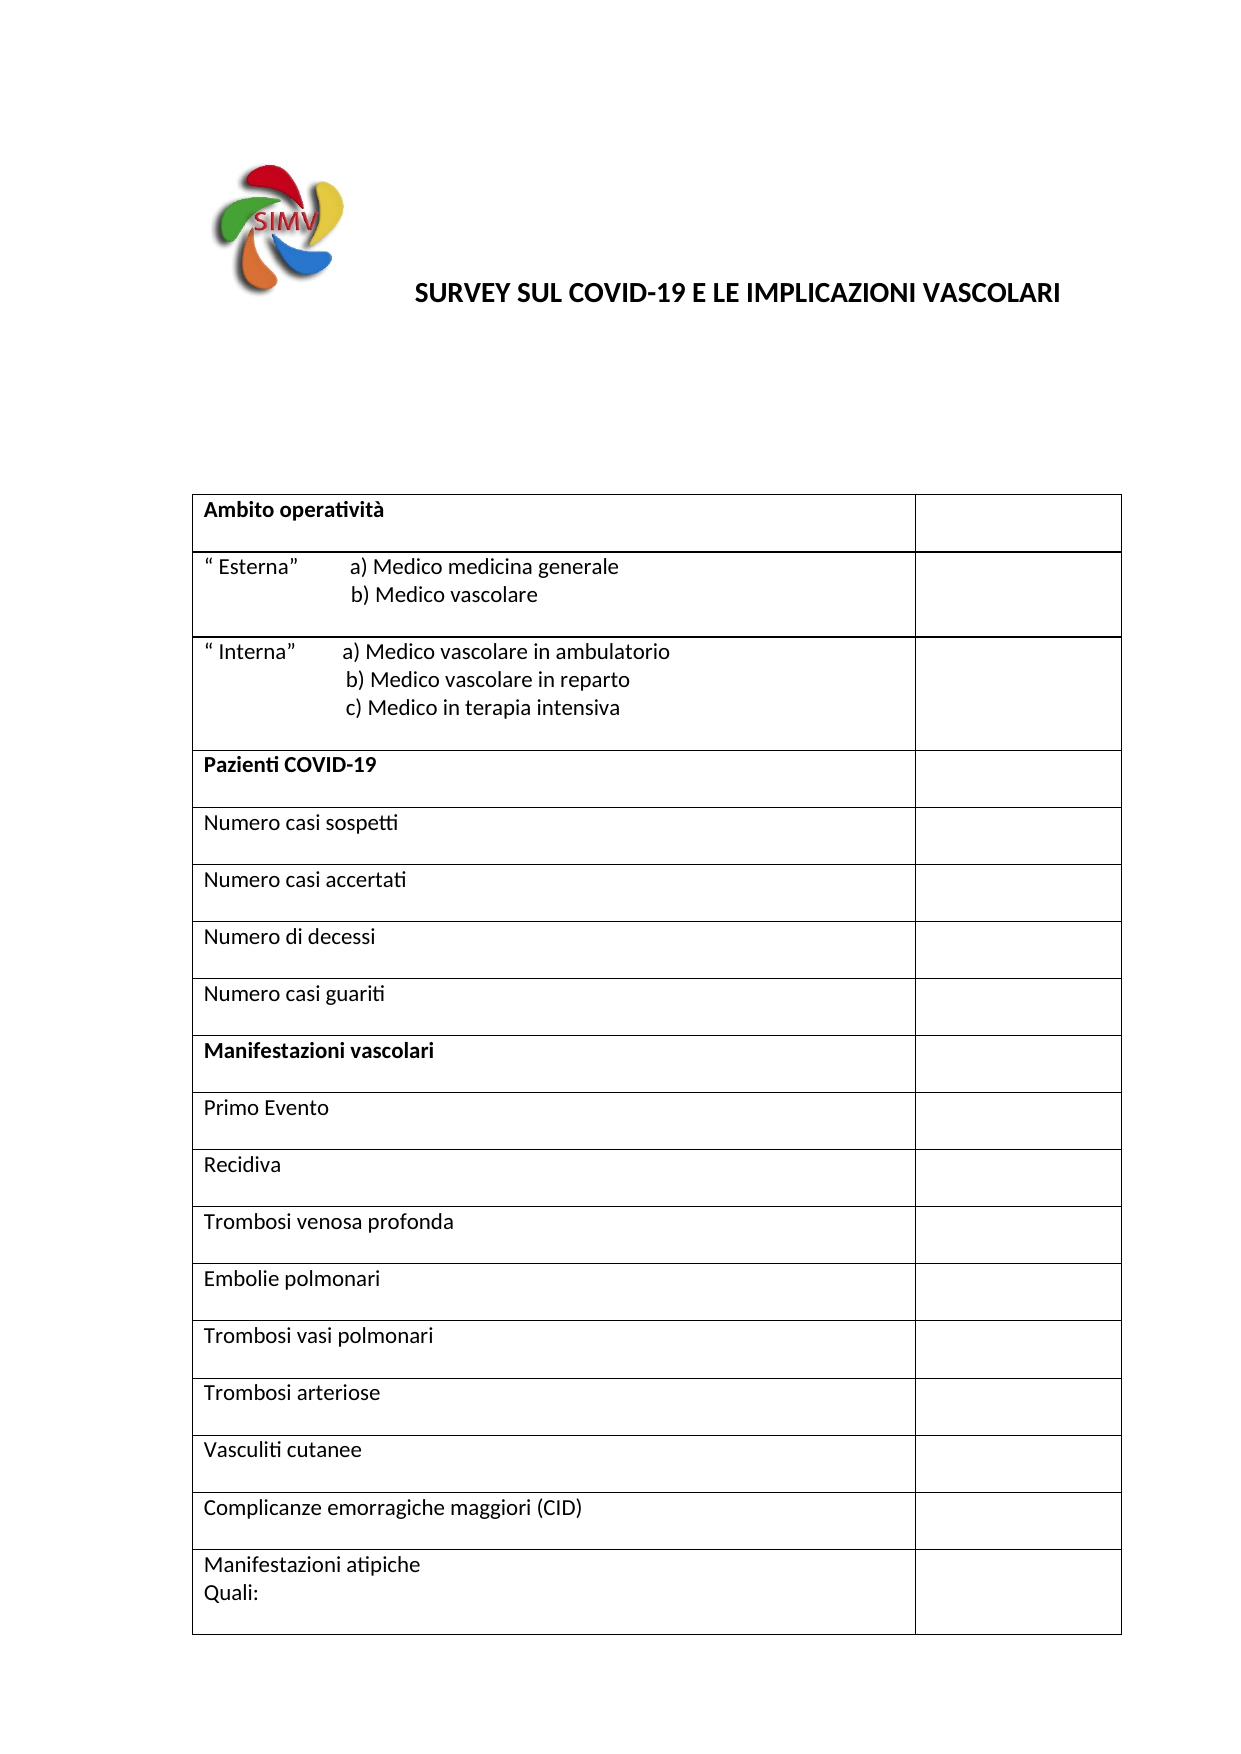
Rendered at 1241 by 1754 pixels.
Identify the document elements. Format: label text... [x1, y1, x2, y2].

table_cell [916, 1379, 1121, 1434]
table_header Ambito operatività [193, 495, 915, 551]
table_cell [916, 751, 1121, 807]
table_cell Numero casi sospetti [193, 808, 915, 864]
table_cell [916, 1321, 1121, 1377]
table_cell Manifestazioni atipiche Quali: [193, 1550, 915, 1634]
table_cell [916, 1493, 1121, 1549]
table_cell Numero di decessi [193, 922, 915, 978]
table_cell [916, 979, 1121, 1035]
table_cell [916, 553, 1121, 636]
table_cell [916, 1036, 1121, 1092]
text SURVEY SUL COVID-19 E LE IMPLICAZIONI VASCOLARI [118, 148, 1122, 309]
table_header [916, 495, 1121, 551]
table_cell Embolie polmonari [193, 1264, 915, 1320]
table_cell [916, 922, 1121, 978]
table_cell “ Interna” a) Medico vascolare in ambulatorio b) Medico vascolare in reparto c) Medico in terapia intensiva [193, 638, 915, 749]
table_cell Pazienti COVID-19 [193, 751, 915, 807]
table_cell “ Esterna” a) Medico medicina generale b) Medico vascolare [193, 553, 915, 636]
table_cell Manifestazioni vascolari [193, 1036, 915, 1092]
table_cell [916, 1093, 1121, 1149]
table_cell Vasculiti cutanee [193, 1436, 915, 1492]
table_cell Recidiva [193, 1150, 915, 1206]
table_cell [916, 865, 1121, 921]
table_cell Trombosi arteriose [193, 1379, 915, 1434]
table_cell Numero casi accertati [193, 865, 915, 921]
table_cell Primo Evento [193, 1093, 915, 1149]
table_cell Trombosi venosa profonda [193, 1207, 915, 1263]
table_cell [916, 808, 1121, 864]
table_cell [916, 1550, 1121, 1634]
table_cell Numero casi guariti [193, 979, 915, 1035]
table_cell [916, 638, 1121, 749]
table_cell [916, 1264, 1121, 1320]
table_cell Complicanze emorragiche maggiori (CID) [193, 1493, 915, 1549]
table_cell Trombosi vasi polmonari [193, 1321, 915, 1377]
table_cell [916, 1150, 1121, 1206]
picture [201, 147, 368, 303]
table_cell [916, 1207, 1121, 1263]
table_cell [916, 1436, 1121, 1492]
